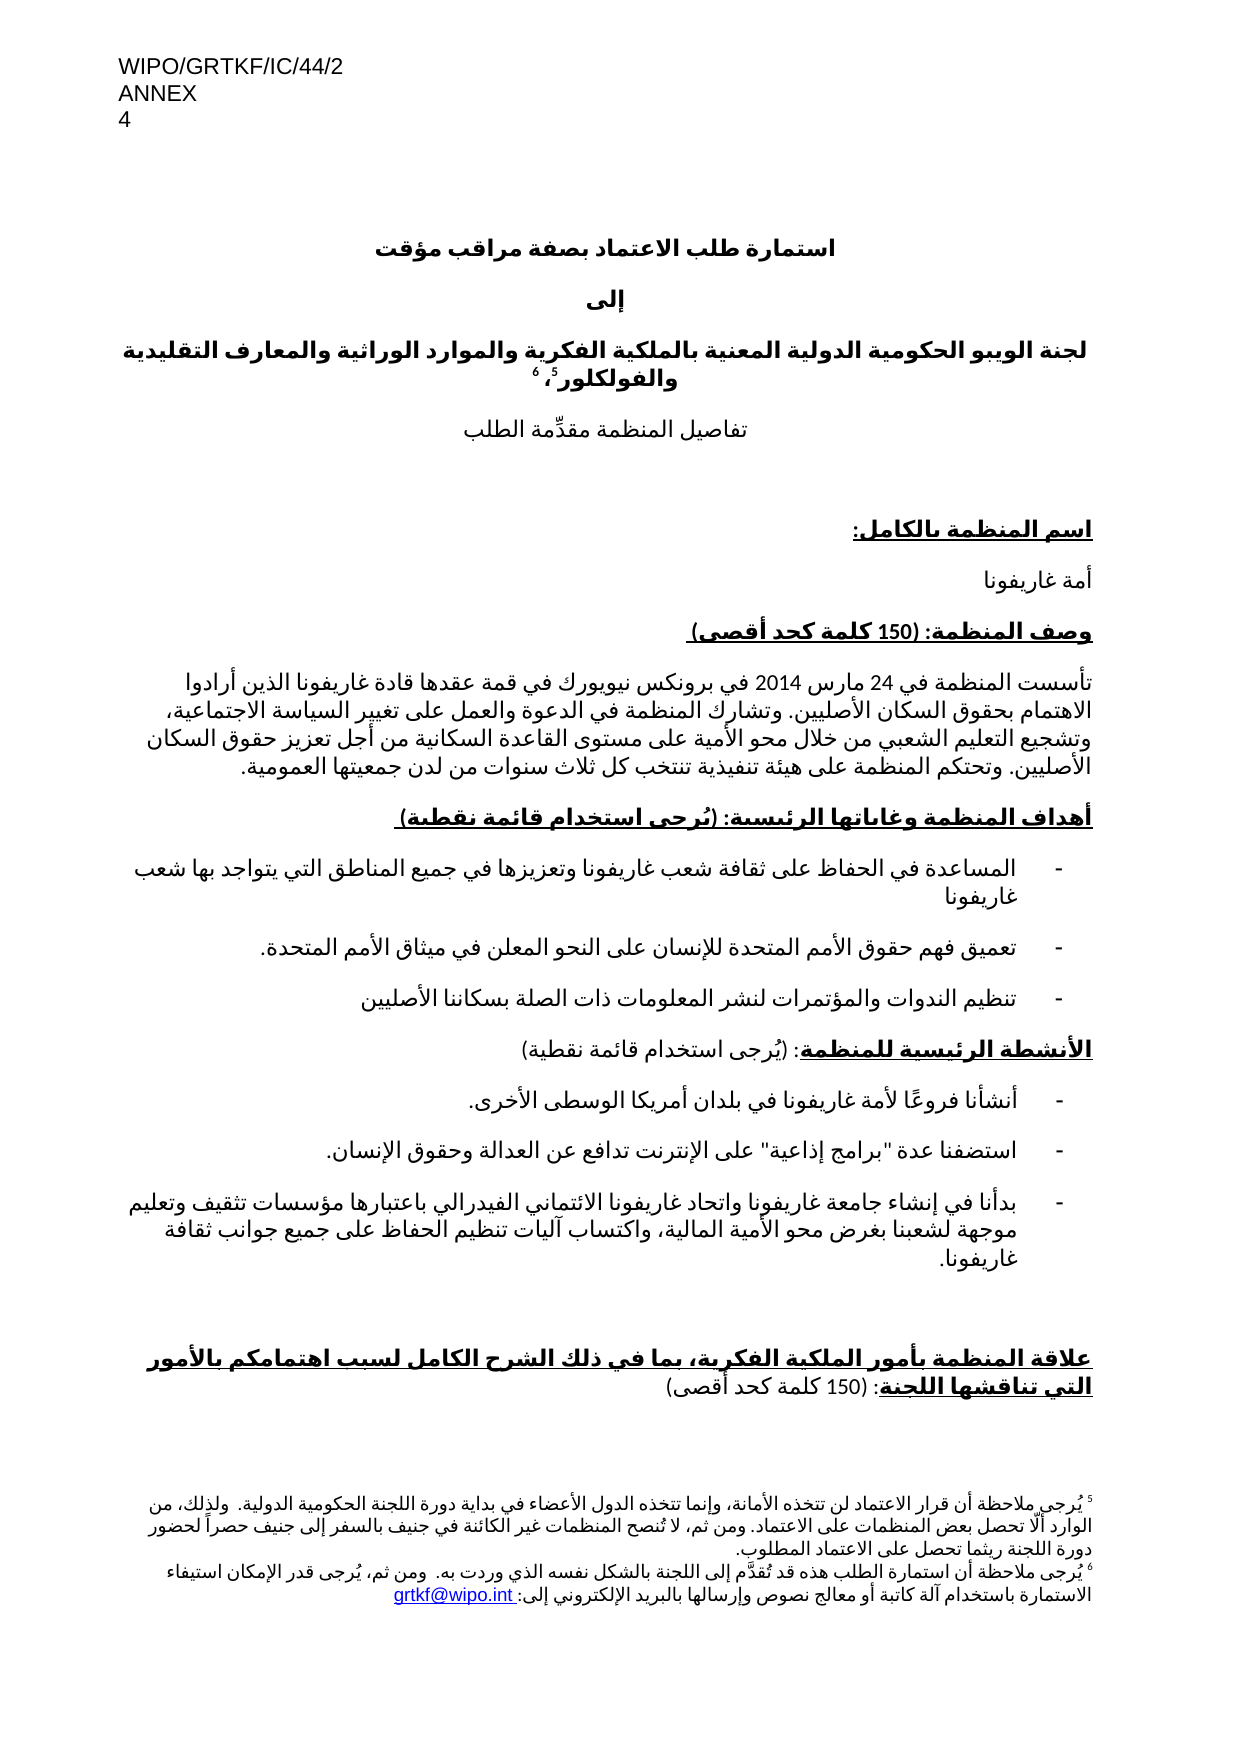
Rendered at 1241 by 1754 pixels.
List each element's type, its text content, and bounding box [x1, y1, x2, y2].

text علاقة المنظمة بأمور الملكية الفكرية، بما في ذلك الشرح الكامل لسبب اهتمامكم بالأمور التي تناقشها اللجنة: (150 كلمة كحد أقصى) [118, 1344, 1092, 1400]
text تأسست المنظمة في 24 مارس 2014 في برونكس نيويورك في قمة عقدها قادة غاريفونا الذين أرادوا الاهتمام بحقوق السكان الأصليين. وتشارك المنظمة في الدعوة والعمل على تغيير السياسة الاجتماعية، وتشجيع التعليم الشعبي من خلال محو الأمية على مستوى القاعدة السكانية من أجل تعزيز حقوق السكان الأصليين. وتحتكم المنظمة على هيئة تنفيذية تنتخب كل ثلاث سنوات من لدن جمعيتها العمومية. [118, 668, 1092, 780]
list تعميق فهم حقوق الأمم المتحدة للإنسان على النحو المعلن في ميثاق الأمم المتحدة. [118, 933, 1055, 961]
text أهداف المنظمة وغاياتها الرئيسية: (يُرجى استخدام قائمة نقطية) [118, 803, 1092, 831]
text لجنة الويبو الحكومية الدولية المعنية بالملكية الفكرية والموارد الوراثية والمعارف التقليدية والفولكلور، [118, 336, 1092, 392]
text اسم المنظمة بالكامل: [118, 515, 1092, 543]
text أمة غاريفونا [118, 566, 1092, 594]
list استضفنا عدة "برامج إذاعية" على الإنترنت تدافع عن العدالة وحقوق الإنسان. [118, 1137, 1056, 1165]
text إلى [118, 285, 1092, 313]
list بدأنا في إنشاء جامعة غاريفونا واتحاد غاريفونا الائتماني الفيدرالي باعتبارها مؤسسات تثقيف وتعليم موجهة لشعبنا بغرض محو الأمية المالية، واكتساب آليات تنظيم الحفاظ على جميع جوانب ثقافة غاريفونا. [118, 1188, 1056, 1272]
list المساعدة في الحفاظ على ثقافة شعب غاريفونا وتعزيزها في جميع المناطق التي يتواجد بها شعب غاريفونا [118, 854, 1055, 910]
list تنظيم الندوات والمؤتمرات لنشر المعلومات ذات الصلة بسكاننا الأصليين [118, 984, 1055, 1012]
text وصف المنظمة: (150 كلمة كحد أقصى) [118, 617, 1092, 645]
text تفاصيل المنظمة مقدِّمة الطلب [118, 415, 1092, 443]
list أنشأنا فروعًا لأمة غاريفونا في بلدان أمريكا الوسطى الأخرى. [118, 1086, 1056, 1114]
text استمارة طلب الاعتماد بصفة مراقب مؤقت [118, 234, 1092, 262]
text الأنشطة الرئيسية للمنظمة: (يُرجى استخدام قائمة نقطية) [118, 1035, 1092, 1063]
